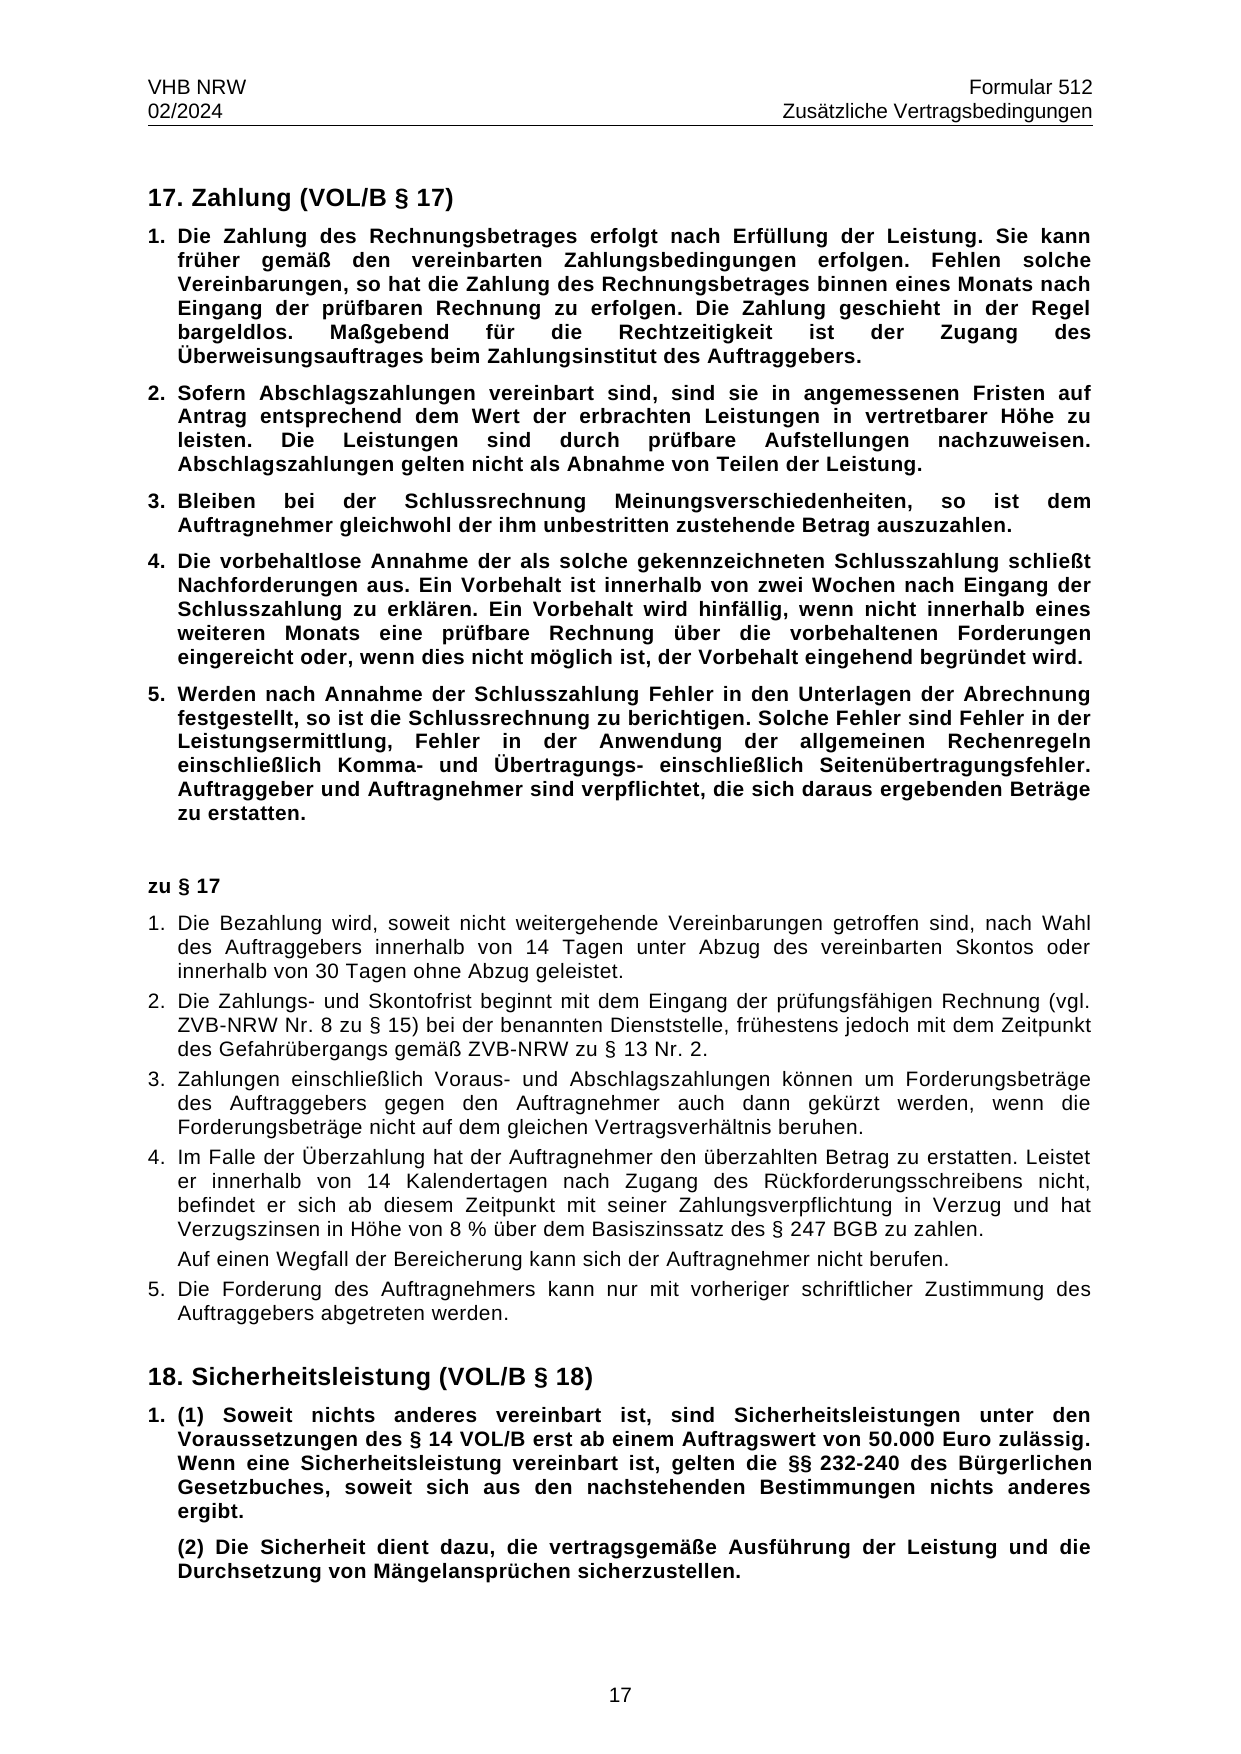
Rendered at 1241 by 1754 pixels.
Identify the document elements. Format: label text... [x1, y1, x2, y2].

text 2. Sofern Abschlagszahlungen vereinbart sind, sind sie in angemessenen Fristen auf Antrag entsprechend dem Wert der erbrachten Leistungen in vertretbarer Höhe zu leisten. Die Leistungen sind durch prüfbare Aufstellungen nachzuweisen. Abschlagszahlungen gelten nicht als Abnahme von Teilen der Leistung. [148, 380, 1092, 476]
text 5. Die Forderung des Auftragnehmers kann nur mit vorheriger schriftlicher Zustimmung des Auftraggebers abgetreten werden. [148, 1277, 1092, 1325]
text 2. Die Zahlungs- und Skontofrist beginnt mit dem Eingang der prüfungsfähigen Rechnung (vgl. ZVB-NRW Nr. 8 zu § 15) bei der benannten Dienststelle, frühestens jedoch mit dem Zeitpunkt des Gefahrübergangs gemäß ZVB-NRW zu § 13 Nr. 2. [148, 989, 1092, 1061]
text 4. Im Falle der Überzahlung hat der Auftragnehmer den überzahlten Betrag zu erstatten. Leistet er innerhalb von 14 Kalendertagen nach Zugang des Rückforderungsschreibens nicht, befindet er sich ab diesem Zeitpunkt mit seiner Zahlungsverpflichtung in Verzug und hat Verzugszinsen in Höhe von 8 % über dem Basiszinssatz des § 247 BGB zu zahlen. [148, 1145, 1092, 1241]
text 5. Werden nach Annahme der Schlusszahlung Fehler in den Unterlagen der Abrechnung festgestellt, so ist die Schlussrechnung zu berichtigen. Solche Fehler sind Fehler in der Leistungsermittlung, Fehler in der Anwendung der allgemeinen Rechenregeln einschließlich Komma- und Übertragungs- einschließlich Seitenübertragungsfehler. Auftraggeber und Auftragnehmer sind verpflichtet, die sich daraus ergebenden Beträge zu erstatten. [148, 681, 1092, 825]
text 1. Die Bezahlung wird, soweit nicht weitergehende Vereinbarungen getroffen sind, nach Wahl des Auftraggebers innerhalb von 14 Tagen unter Abzug des vereinbarten Skontos oder innerhalb von 30 Tagen ohne Abzug geleistet. [148, 911, 1092, 982]
text Auf einen Wegfall der Bereicherung kann sich der Auftragnehmer nicht berufen. [148, 1247, 1092, 1271]
text 1. Die Zahlung des Rechnungsbetrages erfolgt nach Erfüllung der Leistung. Sie kann früher gemäß den vereinbarten Zahlungsbedingungen erfolgen. Fehlen solche Vereinbarungen, so hat die Zahlung des Rechnungsbetrages binnen eines Monats nach Eingang der prüfbaren Rechnung zu erfolgen. Die Zahlung geschieht in der Regel bargeldlos. Maßgebend für die Rechtzeitigkeit ist der Zugang des Überweisungsauftrages beim Zahlungsinstitut des Auftraggebers. [148, 224, 1092, 368]
text 3. Bleiben bei der Schlussrechnung Meinungsverschiedenheiten, so ist dem Auftragnehmer gleichwohl der ihm unbestritten zustehende Betrag auszuzahlen. [148, 489, 1092, 537]
text 4. Die vorbehaltlose Annahme der als solche gekennzeichneten Schlusszahlung schließt Nachforderungen aus. Ein Vorbehalt ist innerhalb von zwei Wochen nach Eingang der Schlusszahlung zu erklären. Ein Vorbehalt wird hinfällig, wenn nicht innerhalb eines weiteren Monats eine prüfbare Rechnung über die vorbehaltenen Forderungen eingereicht oder, wenn dies nicht möglich ist, der Vorbehalt eingehend begründet wird. [148, 549, 1092, 669]
text (2) Die Sicherheit dient dazu, die vertragsgemäße Ausführung der Leistung und die Durchsetzung von Mängelansprüchen sicherzustellen. [148, 1535, 1092, 1583]
text 17. Zahlung (VOL/B § 17) [148, 183, 1092, 212]
text 1. (1) Soweit nichts anderes vereinbart ist, sind Sicherheitsleistungen unter den Voraussetzungen des § 14 VOL/B erst ab einem Auftragswert von 50.000 Euro zulässig. Wenn eine Sicherheitsleistung vereinbart ist, gelten die §§ 232-240 des Bürgerlichen Gesetzbuches, soweit sich aus den nachstehenden Bestimmungen nichts anderes ergibt. [148, 1403, 1092, 1523]
text 3. Zahlungen einschließlich Voraus- und Abschlagszahlungen können um Forderungsbeträge des Auftraggebers gegen den Auftragnehmer auch dann gekürzt werden, wenn die Forderungsbeträge nicht auf dem gleichen Vertragsverhältnis beruhen. [148, 1067, 1092, 1139]
text 18. Sicherheitsleistung (VOL/B § 18) [148, 1362, 1092, 1390]
text zu § 17 [148, 874, 1092, 898]
